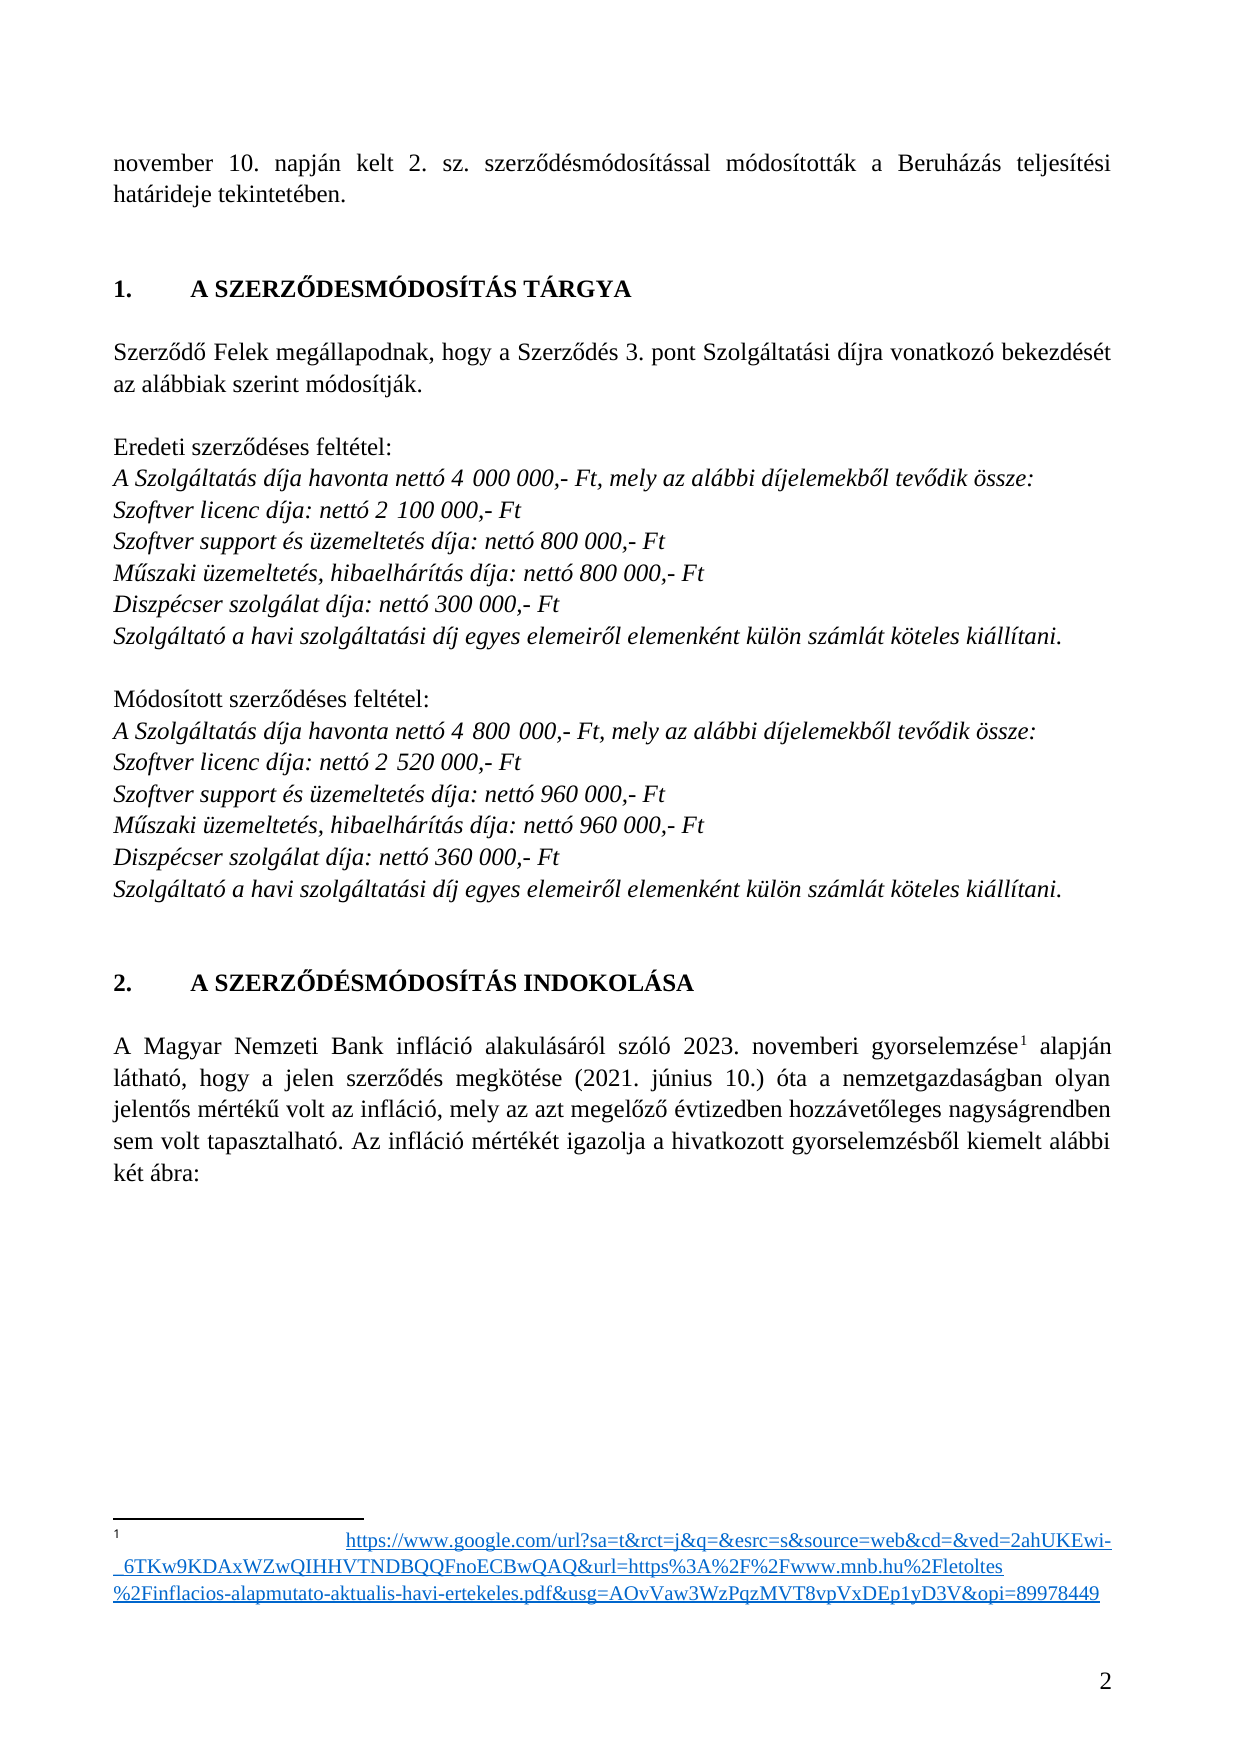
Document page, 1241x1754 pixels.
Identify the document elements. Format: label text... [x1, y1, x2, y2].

text Szoftver licenc díja: nettó 2 520 000,- Ft [113, 747, 1112, 776]
text Szoftver licenc díja: nettó 2 100 000,- Ft [113, 495, 1112, 524]
text Műszaki üzemeltetés, hibaelhárítás díja: nettó 800 000,- Ft [113, 558, 1112, 587]
text Diszpécser szolgálat díja: nettó 360 000,- Ft [113, 842, 1112, 871]
text Szoftver support és üzemeltetés díja: nettó 800 000,- Ft [113, 526, 1112, 555]
list A SZERZŐDÉSMÓDOSÍTÁS INDOKOLÁSA [113, 968, 1112, 997]
text Szolgáltató a havi szolgáltatási díj egyes elemeiről elemenként külön számlát köteles kiállítani. [113, 874, 1112, 902]
text Eredeti szerződéses feltétel: [113, 432, 1112, 461]
text Szolgáltató a havi szolgáltatási díj egyes elemeiről elemenként külön számlát köteles kiállítani. [113, 621, 1112, 650]
text Szerződő Felek megállapodnak, hogy a Szerződés 3. pont Szolgáltatási díjra vonatkozó bekezdését az alábbiak szerint módosítják. [113, 337, 1112, 397]
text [113, 148, 1112, 208]
text A Szolgáltatás díja havonta nettó 4 000 000,- Ft, mely az alábbi díjelemekből tevődik össze: [113, 463, 1112, 492]
text Szoftver support és üzemeltetés díja: nettó 960 000,- Ft [113, 779, 1112, 808]
text Diszpécser szolgálat díja: nettó 300 000,- Ft [113, 589, 1112, 618]
text A Magyar Nemzeti Bank infláció alakulásáról szóló 2023. novemberi gyorselemzése alapján látható, hogy a jelen szerződés megkötése (2021. június 10.) óta a nemzetgazdaságban olyan jelentős mértékű volt az infláció, mely az azt megelőző évtizedben hozzávetőleges nagyságrendben sem volt tapasztalható. Az infláció mértékét igazolja a hivatkozott gyorselemzésből kiemelt alábbi két ábra: [113, 1031, 1112, 1186]
text A Szolgáltatás díja havonta nettó 4 800 000,- Ft, mely az alábbi díjelemekből tevődik össze: [113, 716, 1112, 744]
text Műszaki üzemeltetés, hibaelhárítás díja: nettó 960 000,- Ft [113, 811, 1112, 839]
list A SZERZŐDESMÓDOSÍTÁS TÁRGYA [113, 274, 1112, 303]
text Módosított szerződéses feltétel: [113, 684, 1112, 713]
